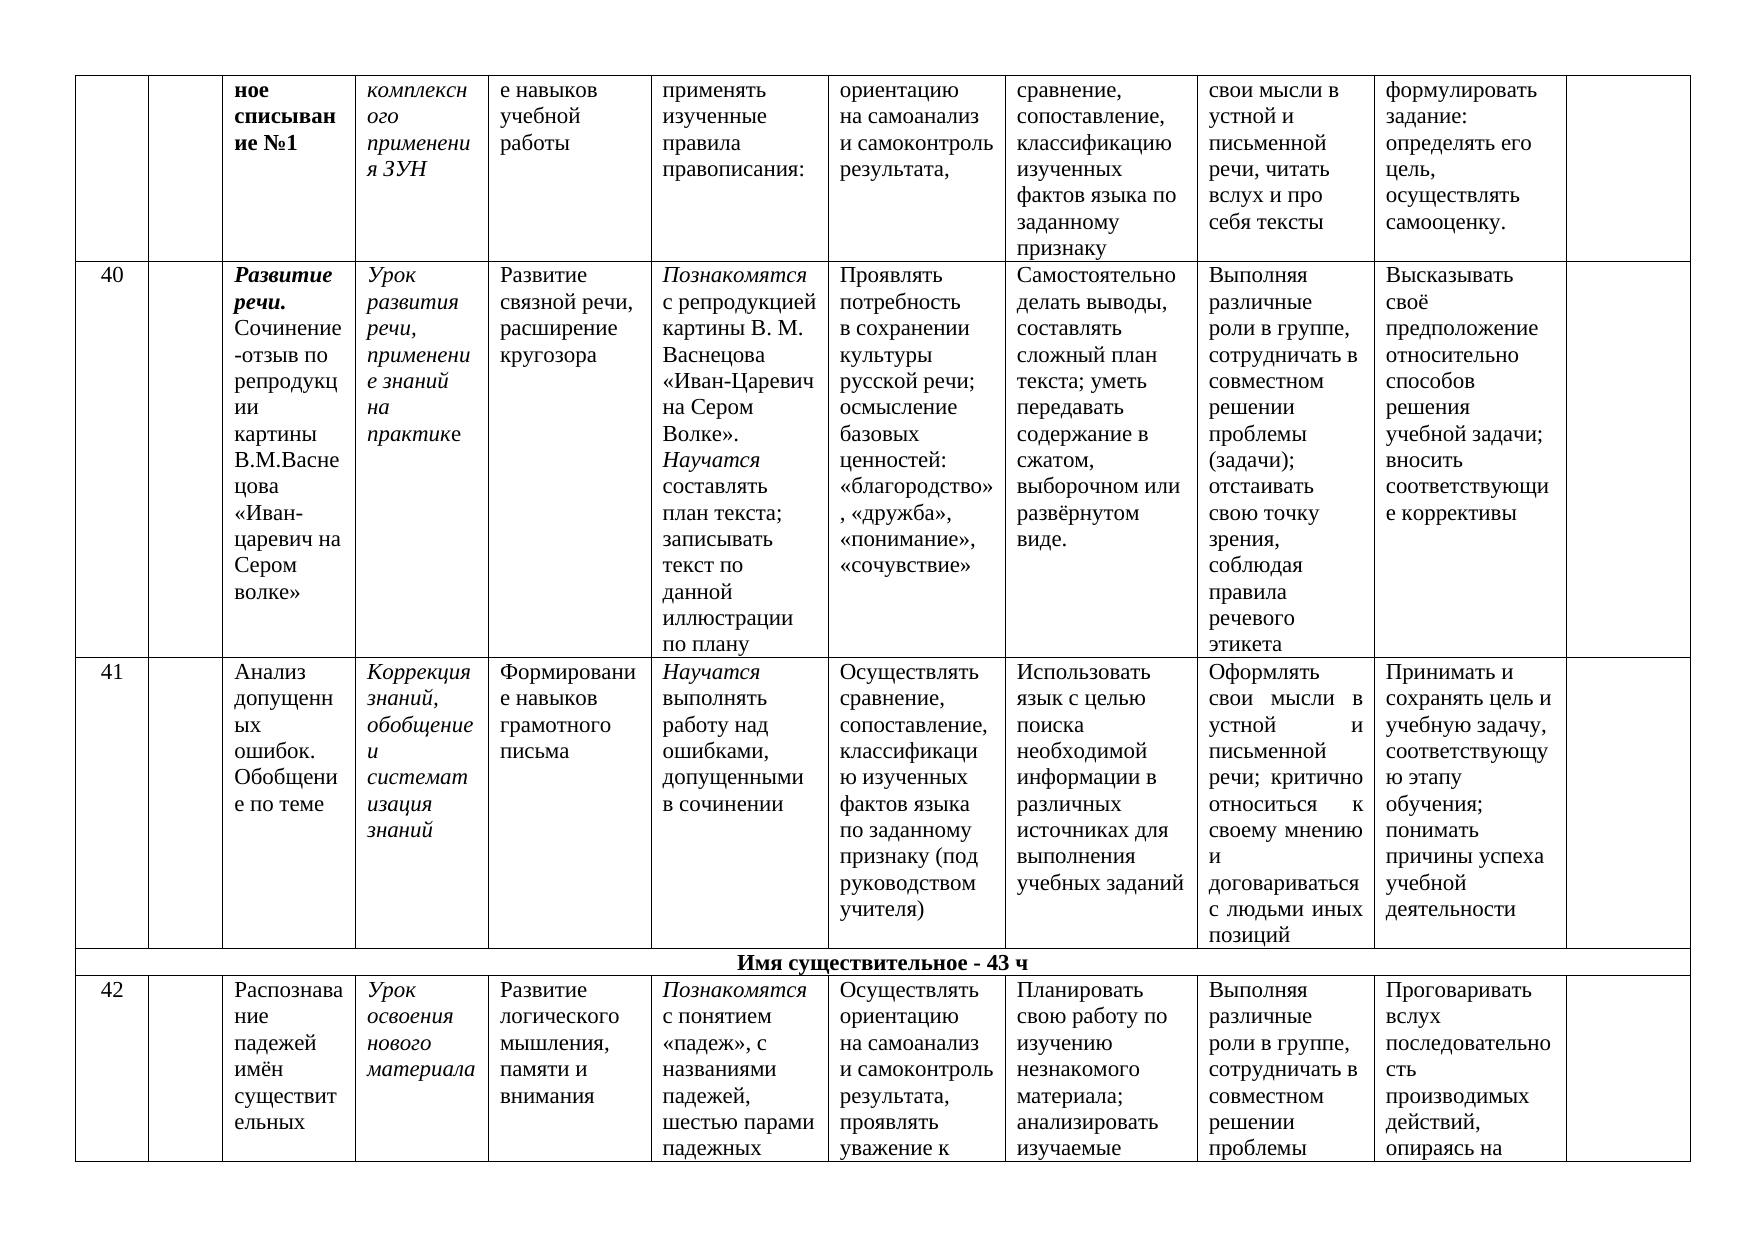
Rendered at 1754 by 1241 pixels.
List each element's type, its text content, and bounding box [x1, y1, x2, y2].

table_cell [829, 76, 1005, 261]
table_cell Осуществлять сравнение, сопоставление, классификацию изученных фактов языка по заданному признаку (под руководством учителя) [829, 658, 1005, 948]
table_cell Принимать и сохранять цель и учебную задачу, соответствующую этапу обучения; понимать причины успеха учебной деятельности [1375, 658, 1566, 948]
table_cell 39 [76, 76, 148, 261]
table_cell 41 [76, 658, 148, 948]
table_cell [1198, 76, 1374, 261]
table_cell Самостоятельно делать выводы, составлять сложный план текста; уметь передавать содержание в сжатом, выборочном или развёрнутом виде. [1006, 262, 1197, 657]
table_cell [1375, 76, 1566, 261]
table_cell Проявлять потребность в сохранении культуры русской речи; осмысление базовых ценностей: «благородство», «дружба», «понимание», «сочувствие» [829, 262, 1005, 657]
table_cell Развитие связной речи, расширение кругозора [489, 262, 651, 657]
table_cell Формирование навыков грамотного письма [489, 658, 651, 948]
table_cell [149, 76, 222, 261]
table_cell Научатся выполнять работу над ошибками, допущенными в сочинении [652, 658, 828, 948]
table_cell Урок развития речи, применение знаний на практике [356, 262, 488, 657]
table_cell 42 [76, 976, 148, 1161]
table_cell [1567, 976, 1690, 1161]
table_cell Познакомятся с репродукцией картины В. М. Васнецова «Иван-Царевич на Сером Волке». Научатся составлять план текста; записывать текст по данной иллюстрации по плану [652, 262, 828, 657]
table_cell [223, 976, 355, 1161]
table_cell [1006, 76, 1197, 261]
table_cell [1006, 976, 1197, 1161]
table_cell 40 [76, 262, 148, 657]
table_cell Использовать язык с целью поиска необходимой информации в различных источниках для выполнения учебных заданий [1006, 658, 1197, 948]
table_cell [489, 976, 651, 1161]
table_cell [652, 76, 828, 261]
table_cell Оформлять свои мысли в устной и письменной речи; критично относиться к своему мнению и договариваться с людьми иных позиций [1198, 658, 1374, 948]
table_cell Выполняя различные роли в группе, сотрудничать в совместном решении проблемы (задачи); отстаивать свою точку зрения, соблюдая правила речевого этикета [1198, 262, 1374, 657]
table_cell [356, 76, 488, 261]
table_cell Высказывать своё предположение относительно способов решения учебной задачи; вносить соответствующие коррективы [1375, 262, 1566, 657]
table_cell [652, 976, 828, 1161]
table_cell [149, 976, 222, 1161]
table_cell [1567, 658, 1690, 948]
table_cell [149, 658, 222, 948]
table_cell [223, 76, 355, 261]
table_cell [149, 262, 222, 657]
table_cell Коррекция знаний, обобщение и систематизация знаний [356, 658, 488, 948]
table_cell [1198, 976, 1374, 1161]
table_cell Анализ допущенных ошибок. Обобщение по теме [223, 658, 355, 948]
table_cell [1375, 976, 1566, 1161]
table_cell [1567, 76, 1690, 261]
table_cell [489, 76, 651, 261]
table_cell Имя существительное - 43 ч [76, 949, 1690, 975]
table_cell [829, 976, 1005, 1161]
table_cell Развитие речи. Сочинение-отзыв по репродукции картины В.М.Васнецова «Иван-царевич на Сером волке» [223, 262, 355, 657]
table_cell [1567, 262, 1690, 657]
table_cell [356, 976, 488, 1161]
